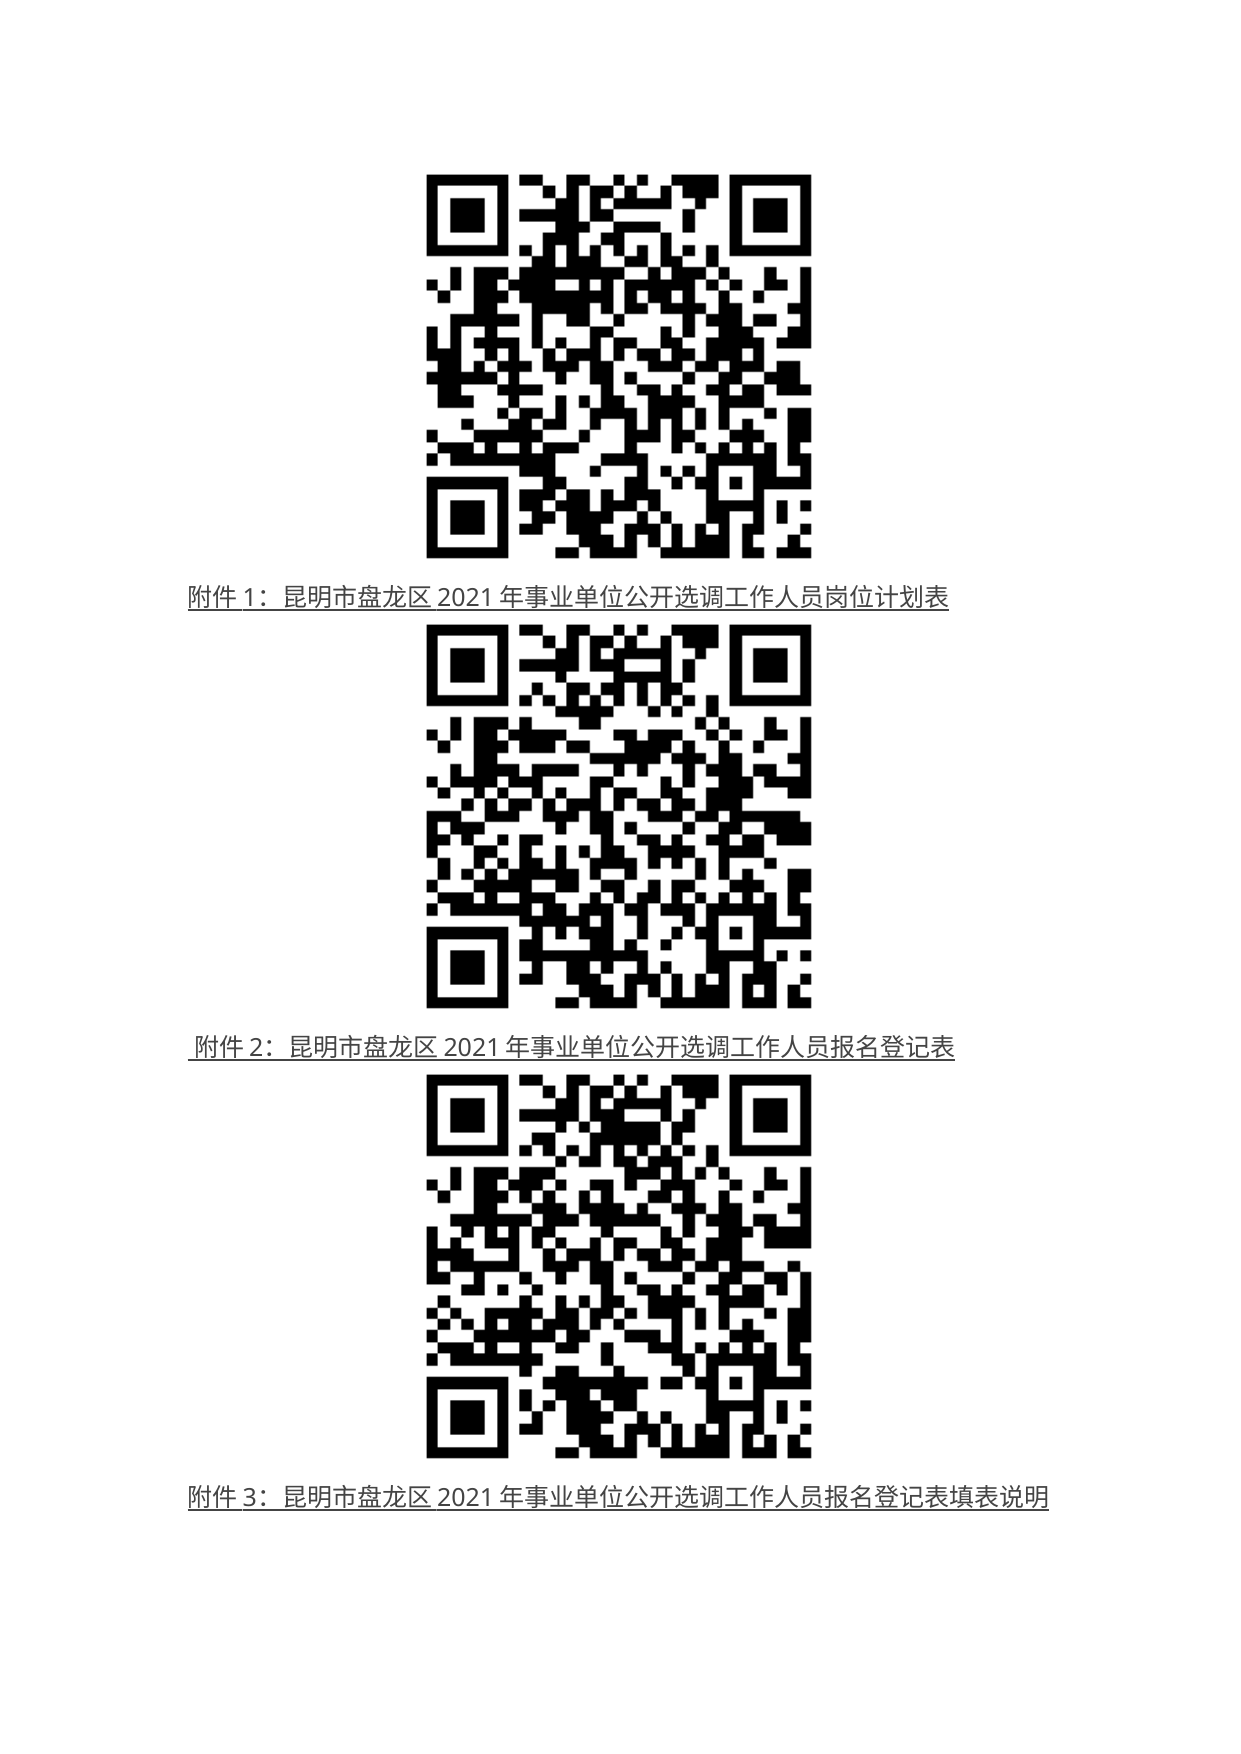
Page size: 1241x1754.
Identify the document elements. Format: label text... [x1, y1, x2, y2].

picture [417, 1064, 824, 1471]
picture [417, 164, 824, 571]
text 附件1：昆明市盘龙区2021年事业单位公开选调工作人员岗位计划表 [187, 577, 1053, 614]
picture [417, 614, 824, 1021]
text 附件2：昆明市盘龙区2021年事业单位公开选调工作人员报名登记表 [187, 1027, 1053, 1064]
text 附件3：昆明市盘龙区2021年事业单位公开选调工作人员报名登记表填表说明 [187, 1477, 1053, 1514]
